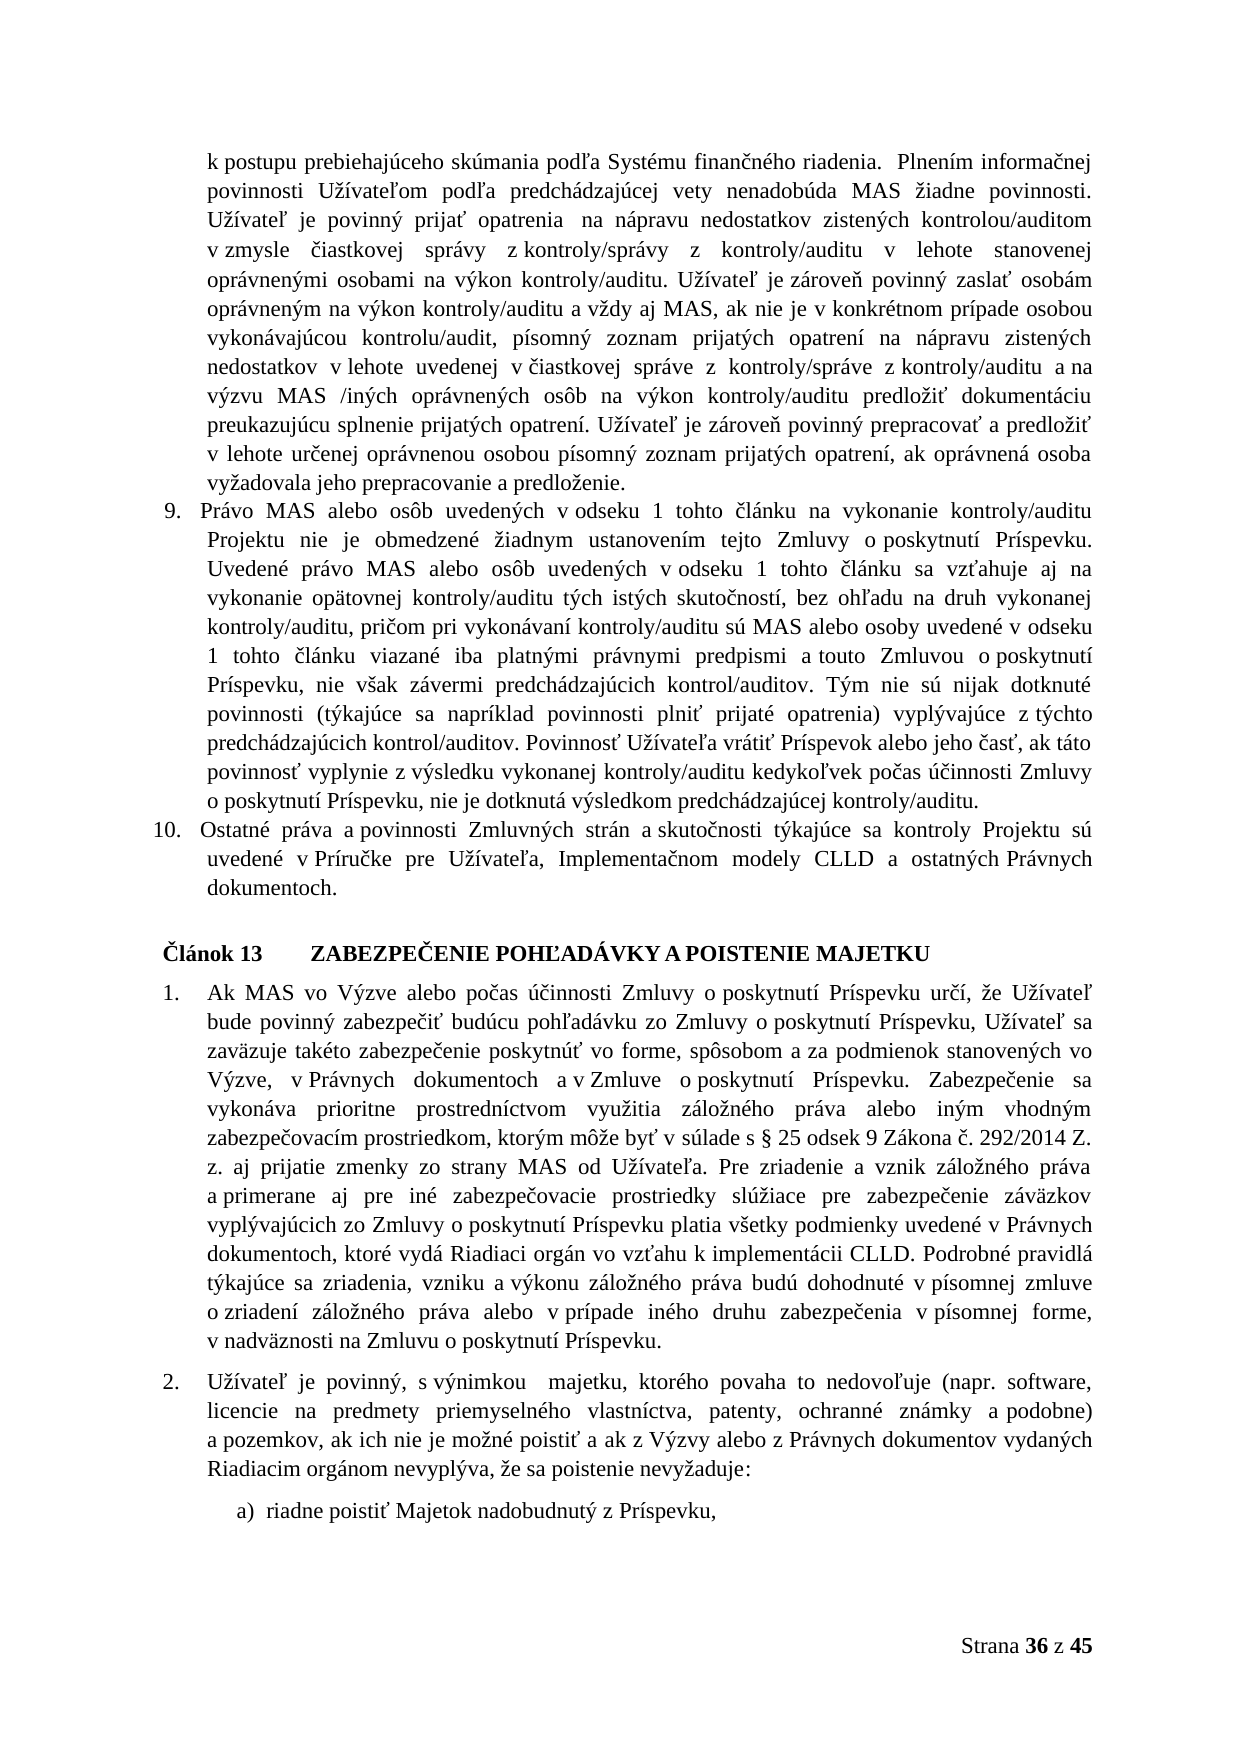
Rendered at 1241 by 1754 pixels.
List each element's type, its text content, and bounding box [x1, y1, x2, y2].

list Ak MAS vo Výzve alebo počas účinnosti Zmluvy o poskytnutí Príspevku určí, že Užívateľ bude povinný zabezpečiť budúcu pohľadávku zo Zmluvy o poskytnutí Príspevku, Užívateľ sa zaväzuje takéto zabezpečenie poskytnúť vo forme, spôsobom a za podmienok stanovených vo Výzve, v Právnych dokumentoch a v Zmluve o poskytnutí Príspevku. Zabezpečenie sa vykonáva prioritne prostredníctvom využitia záložného práva alebo iným vhodným zabezpečovacím prostriedkom, ktorým môže byť v súlade s § 25 odsek 9 Zákona č. 292/2014 Z. z. aj prijatie zmenky zo strany MAS od Užívateľa. Pre zriadenie a vznik záložného práva a primerane aj pre iné zabezpečovacie prostriedky slúžiace pre zabezpečenie záväzkov vyplývajúcich zo Zmluvy o poskytnutí Príspevku platia všetky podmienky uvedené v Právnych dokumentoch, ktoré vydá Riadiaci orgán vo vzťahu k implementácii CLLD. Podrobné pravidlá týkajúce sa zriadenia, vzniku a výkonu záložného práva budú dohodnuté v písomnej zmluve o zriadení záložného práva alebo v prípade iného druhu zabezpečenia v písomnej forme, v nadväznosti na Zmluvu o poskytnutí Príspevku. [162, 979, 1092, 1353]
list Ostatné práva a povinnosti Zmluvných strán a skutočnosti týkajúce sa kontroly Projektu sú uvedené v Príručke pre Užívateľa, Implementačnom modely CLLD a ostatných Právnych dokumentoch. [181, 816, 1092, 900]
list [181, 148, 1092, 495]
list riadne poistiť Majetok nadobudnutý z Príspevku, [236, 1497, 1092, 1523]
list Užívateľ je povinný, s výnimkou majetku, ktorého povaha to nedovoľuje (napr. software, licencie na predmety priemyselného vlastníctva, patenty, ochranné známky a podobne) a pozemkov, ak ich nie je možné poistiť a ak z Výzvy alebo z Právnych dokumentov vydaných Riadiacim orgánom nevyplýva, že sa poistenie nevyžaduje: [162, 1368, 1092, 1482]
list Právo MAS alebo osôb uvedených v odseku 1 tohto článku na vykonanie kontroly/auditu Projektu nie je obmedzené žiadnym ustanovením tejto Zmluvy o poskytnutí Príspevku. Uvedené právo MAS alebo osôb uvedených v odseku 1 tohto článku sa vzťahuje aj na vykonanie opätovnej kontroly/auditu tých istých skutočností, bez ohľadu na druh vykonanej kontroly/auditu, pričom pri vykonávaní kontroly/auditu sú MAS alebo osoby uvedené v odseku 1 tohto článku viazané iba platnými právnymi predpismi a touto Zmluvou o poskytnutí Príspevku, nie však závermi predchádzajúcich kontrol/auditov. Tým nie sú nijak dotknuté povinnosti (týkajúce sa napríklad povinnosti plniť prijaté opatrenia) vyplývajúce z týchto predchádzajúcich kontrol/auditov. Povinnosť Užívateľa vrátiť Príspevok alebo jeho časť, ak táto povinnosť vyplynie z výsledku vykonanej kontroly/auditu kedykoľvek počas účinnosti Zmluvy o poskytnutí Príspevku, nie je dotknutá výsledkom predchádzajúcej kontroly/auditu. [181, 498, 1092, 813]
subtitle Článok 13 ZABEZPEČENIE POHĽADÁVKY A POISTENIE MAJETKU [162, 941, 1092, 967]
